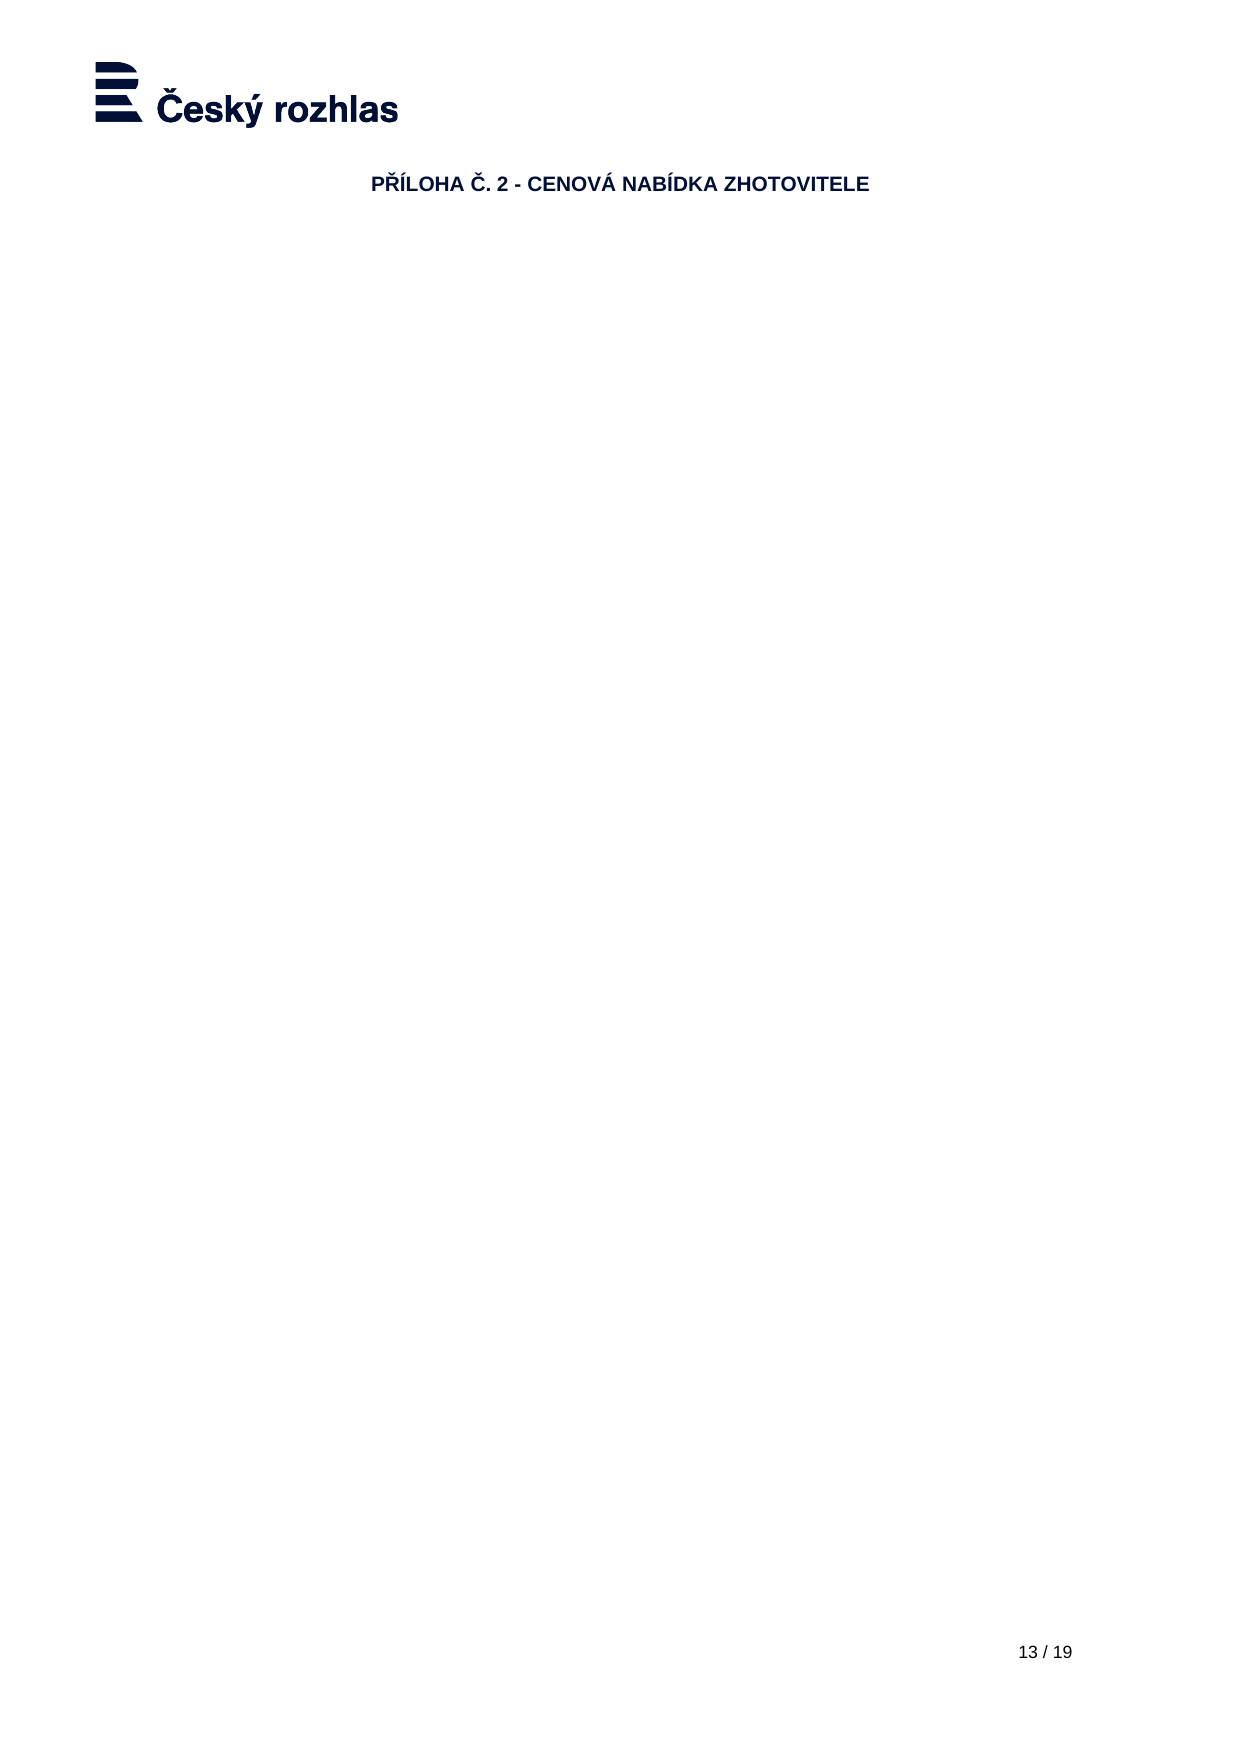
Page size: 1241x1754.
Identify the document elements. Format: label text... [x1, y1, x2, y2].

text PŘÍLOHA Č. 2 - CenovÁ nabídka zhotovitele [148, 171, 1093, 197]
picture [95, 62, 398, 128]
